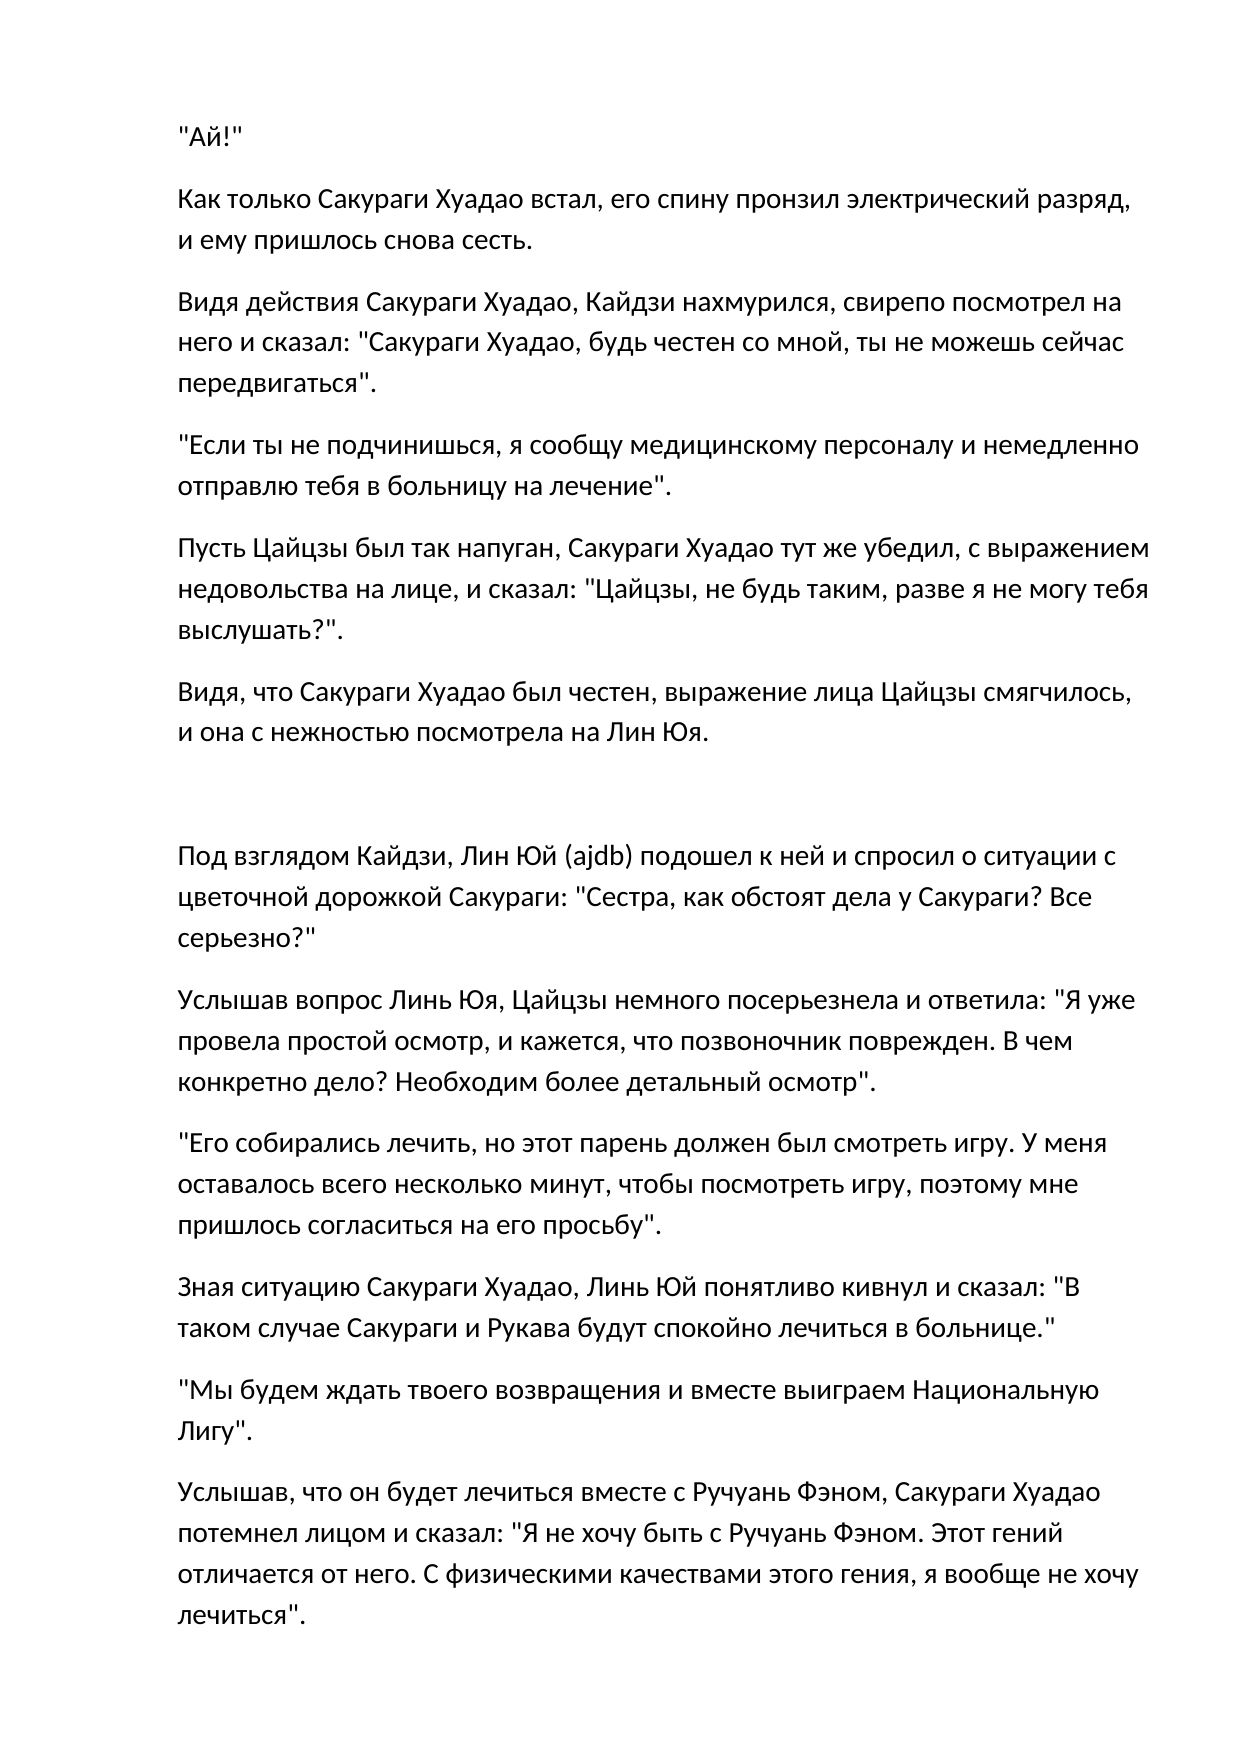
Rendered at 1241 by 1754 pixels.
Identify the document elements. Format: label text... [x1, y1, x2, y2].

text Видя действия Сакураги Хуадао, Кайдзи нахмурился, свирепо посмотрел на него и сказал: "Сакураги Хуадао, будь честен со мной, ты не можешь сейчас передвигаться". [177, 283, 1152, 400]
text "Его собирались лечить, но этот парень должен был смотреть игру. У меня оставалось всего несколько минут, чтобы посмотреть игру, поэтому мне пришлось согласиться на его просьбу". [177, 1124, 1152, 1242]
text Зная ситуацию Сакураги Хуадао, Линь Юй понятливо кивнул и сказал: "В таком случае Сакураги и Рукава будут спокойно лечиться в больнице." [177, 1268, 1152, 1344]
text Видя, что Сакураги Хуадао был честен, выражение лица Цайцзы смягчилось, и она с нежностью посмотрела на Лин Юя. [177, 673, 1152, 749]
text "Если ты не подчинишься, я сообщу медицинскому персоналу и немедленно отправлю тебя в больницу на лечение". [177, 426, 1152, 503]
text "Мы будем ждать твоего возвращения и вместе выиграем Национальную Лигу". [177, 1371, 1152, 1447]
text Под взглядом Кайдзи, Лин Юй (ajdb) подошел к ней и спросил о ситуации с цветочной дорожкой Сакураги: "Сестра, как обстоят дела у Сакураги? Все серьезно?" [177, 837, 1152, 954]
text Пусть Цайцзы был так напуган, Сакураги Хуадао тут же убедил, с выражением недовольства на лице, и сказал: "Цайцзы, не будь таким, разве я не могу тебя выслушать?". [177, 529, 1152, 646]
text Услышав, что он будет лечиться вместе с Ручуань Фэном, Сакураги Хуадао потемнел лицом и сказал: "Я не хочу быть с Ручуань Фэном. Этот гений отличается от него. С физическими качествами этого гения, я вообще не хочу лечиться". [177, 1473, 1152, 1632]
text "Ай!" [177, 118, 1152, 154]
text Услышав вопрос Линь Юя, Цайцзы немного посерьезнела и ответила: "Я уже провела простой осмотр, и кажется, что позвоночник поврежден. В чем конкретно дело? Необходим более детальный осмотр". [177, 981, 1152, 1098]
text Как только Сакураги Хуадао встал, его спину пронзил электрический разряд, и ему пришлось снова сесть. [177, 180, 1152, 256]
